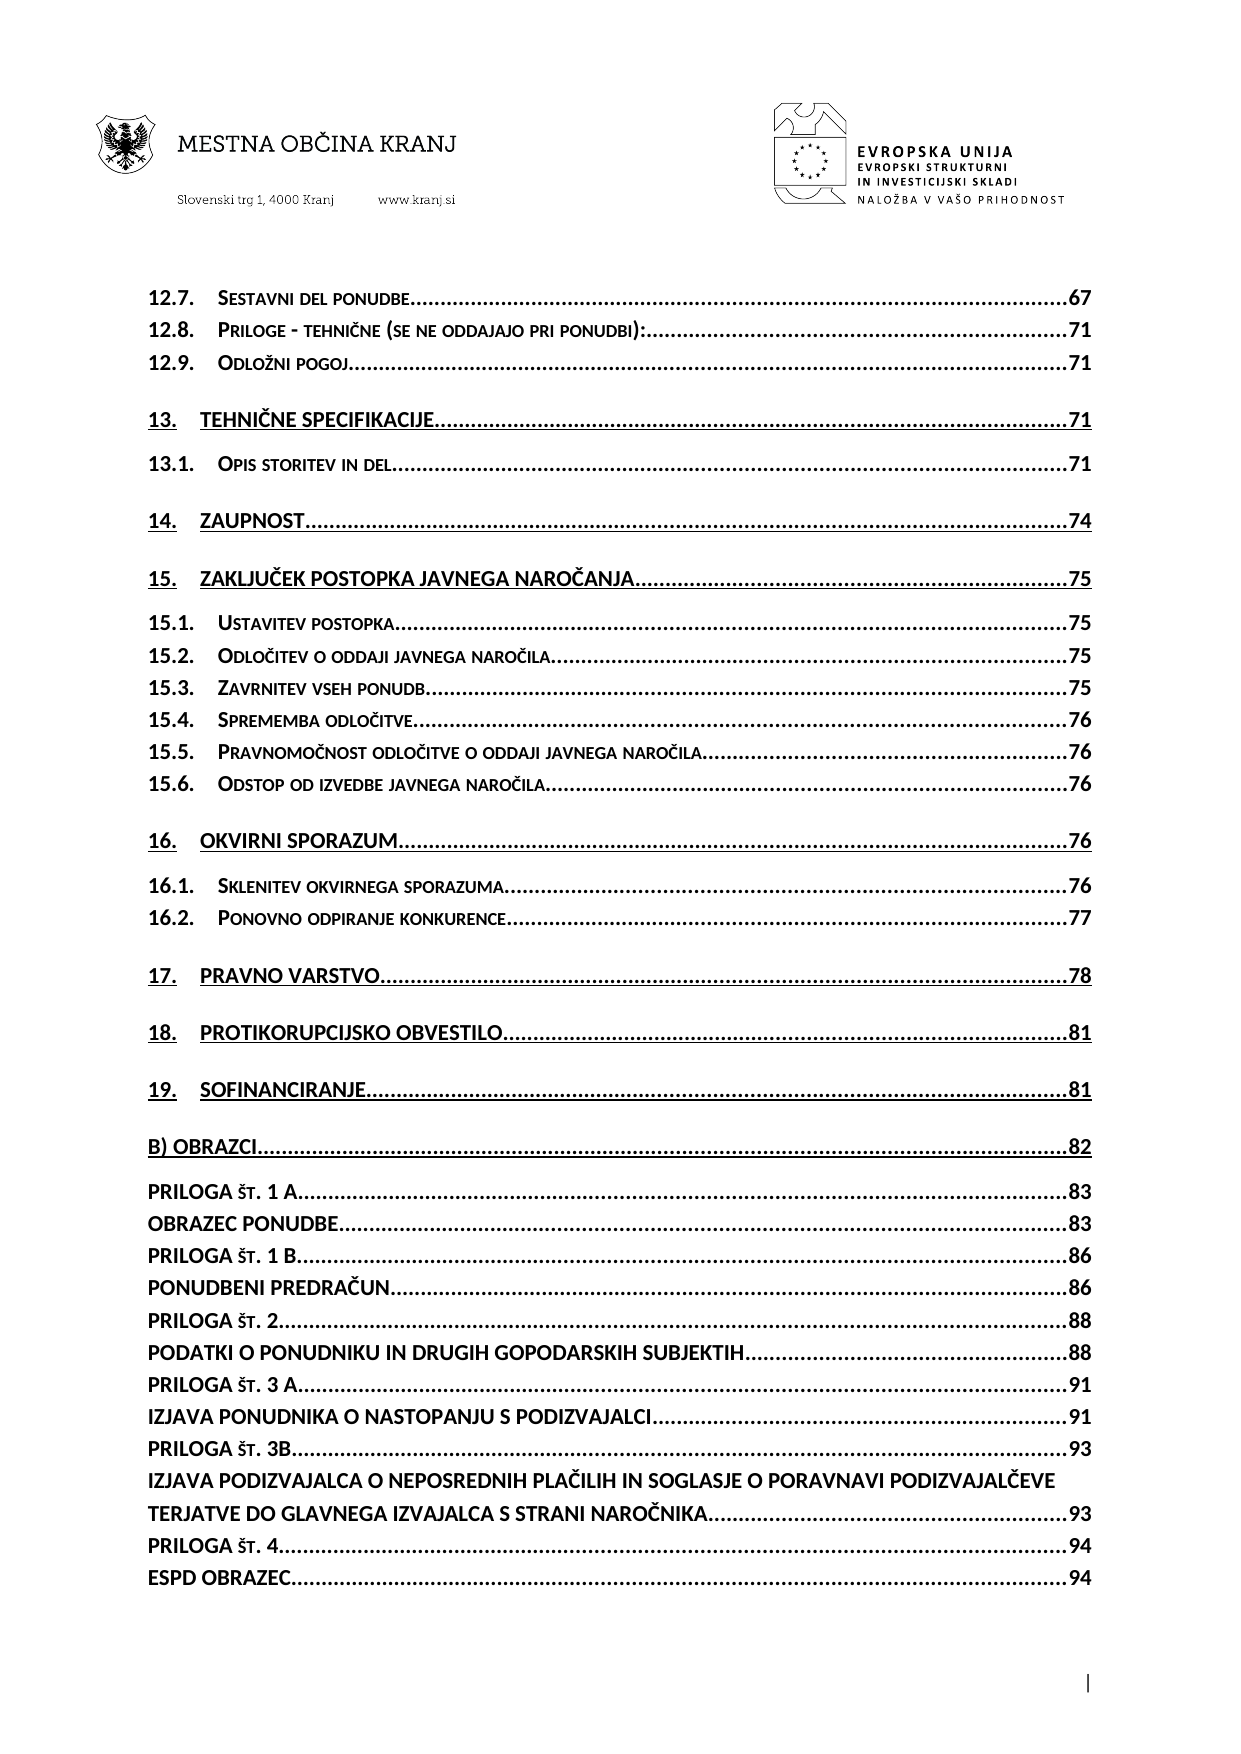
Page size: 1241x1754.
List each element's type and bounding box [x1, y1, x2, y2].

picture [0, 0, 1241, 263]
